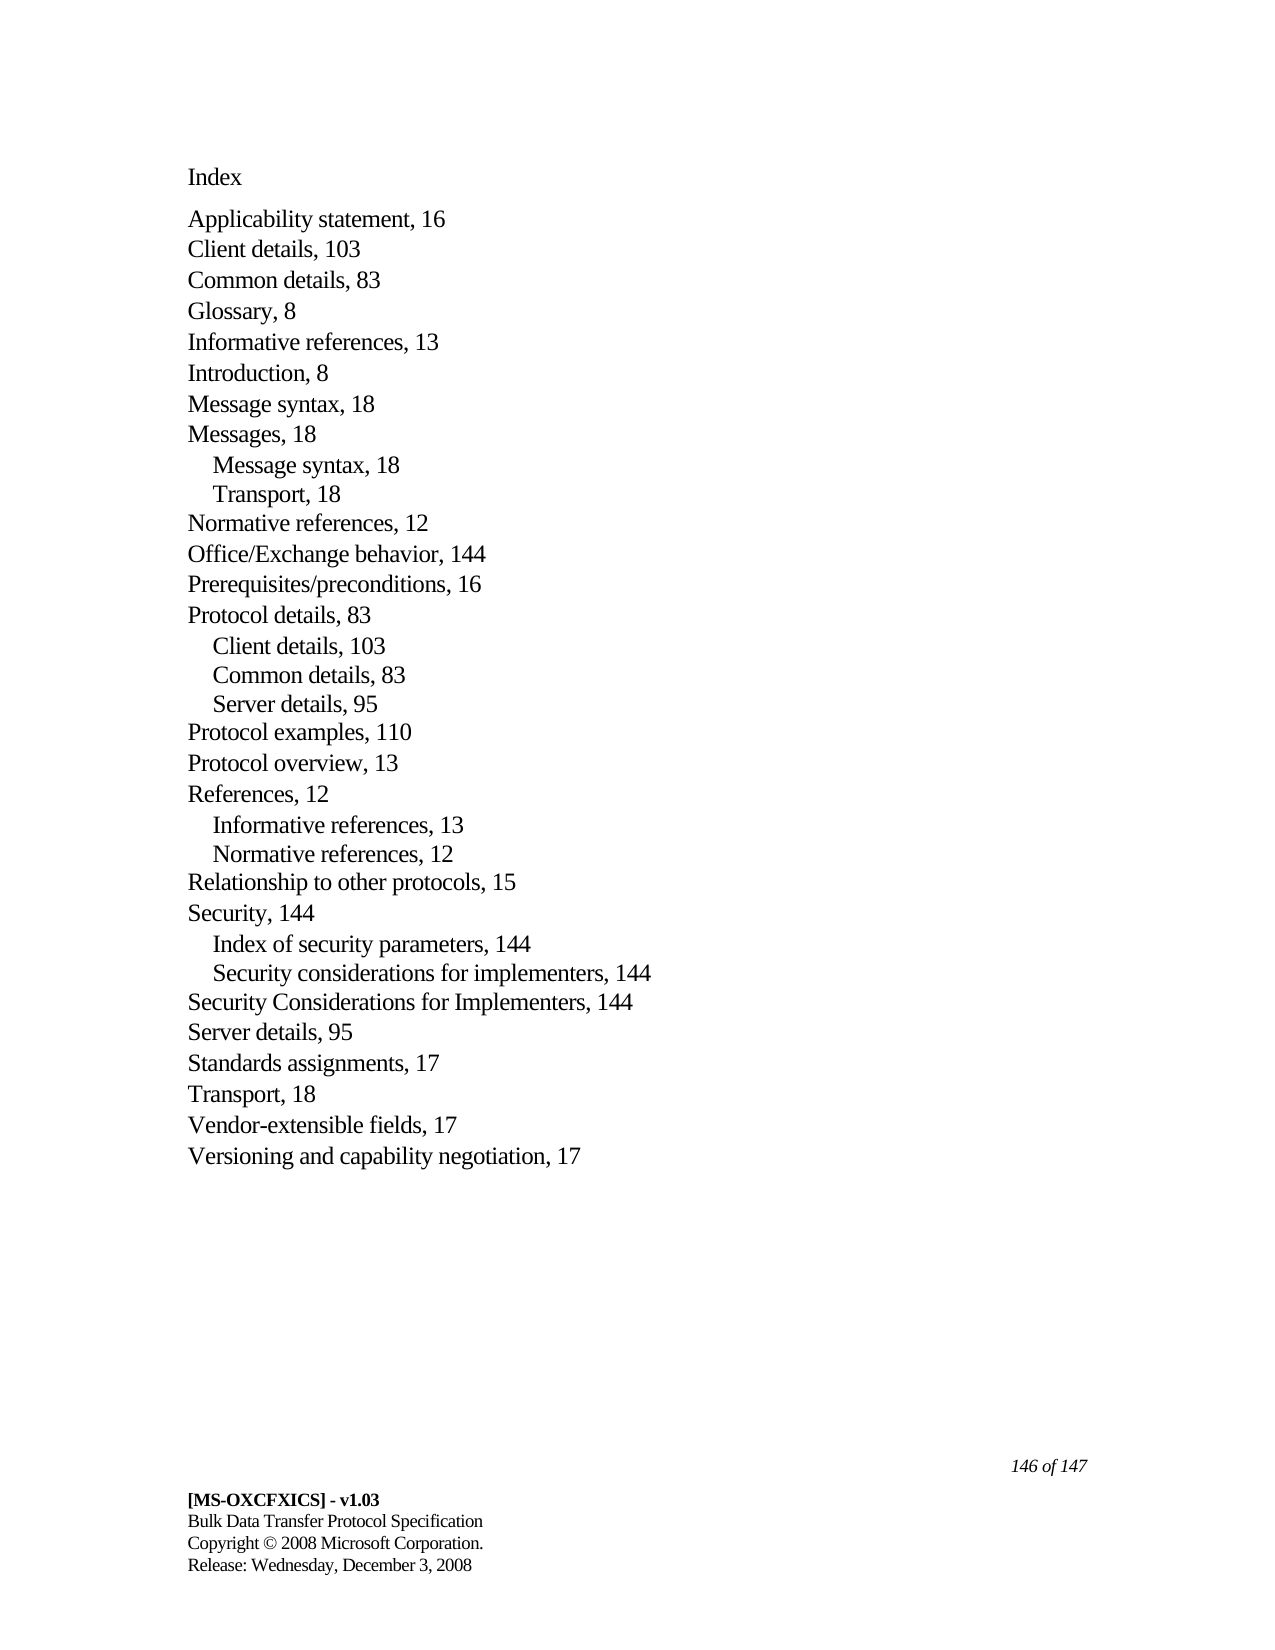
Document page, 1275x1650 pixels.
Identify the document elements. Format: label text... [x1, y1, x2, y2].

text Common details, 83 [212, 660, 1087, 689]
text Message syntax, 18 [212, 450, 1087, 479]
text References, 12 [187, 779, 1087, 808]
text Server details, 95 [212, 689, 1087, 717]
text Protocol overview, 13 [187, 748, 1087, 777]
text Security, 144 [187, 898, 1087, 927]
text Glossary, 8 [187, 296, 1087, 325]
text Normative references, 12 [187, 508, 1087, 537]
text Messages, 18 [187, 419, 1087, 448]
text Office/Exchange behavior, 144 [187, 539, 1087, 567]
text Transport, 18 [212, 479, 1087, 508]
text Client details, 103 [212, 631, 1087, 660]
text Vendor-extensible fields, 17 [187, 1110, 1087, 1139]
text Security considerations for implementers, 144 [212, 958, 1087, 987]
text Protocol examples, 110 [187, 717, 1087, 746]
text Server details, 95 [187, 1017, 1087, 1046]
text Standards assignments, 17 [187, 1048, 1087, 1077]
text Introduction, 8 [187, 358, 1087, 387]
text Message syntax, 18 [187, 389, 1087, 417]
text Relationship to other protocols, 15 [187, 867, 1087, 896]
text Common details, 83 [187, 265, 1087, 294]
subtitle Index [187, 162, 1087, 191]
text Security Considerations for Implementers, 144 [187, 987, 1087, 1015]
text Informative references, 13 [187, 327, 1087, 356]
text Client details, 103 [187, 234, 1087, 263]
text Prerequisites/preconditions, 16 [187, 569, 1087, 598]
text Applicability statement, 16 [187, 204, 1087, 232]
text Protocol details, 83 [187, 600, 1087, 629]
text Index of security parameters, 144 [212, 929, 1087, 958]
text Transport, 18 [187, 1079, 1087, 1108]
text Normative references, 12 [212, 839, 1087, 867]
text Informative references, 13 [212, 810, 1087, 839]
text Versioning and capability negotiation, 17 [187, 1141, 1087, 1169]
